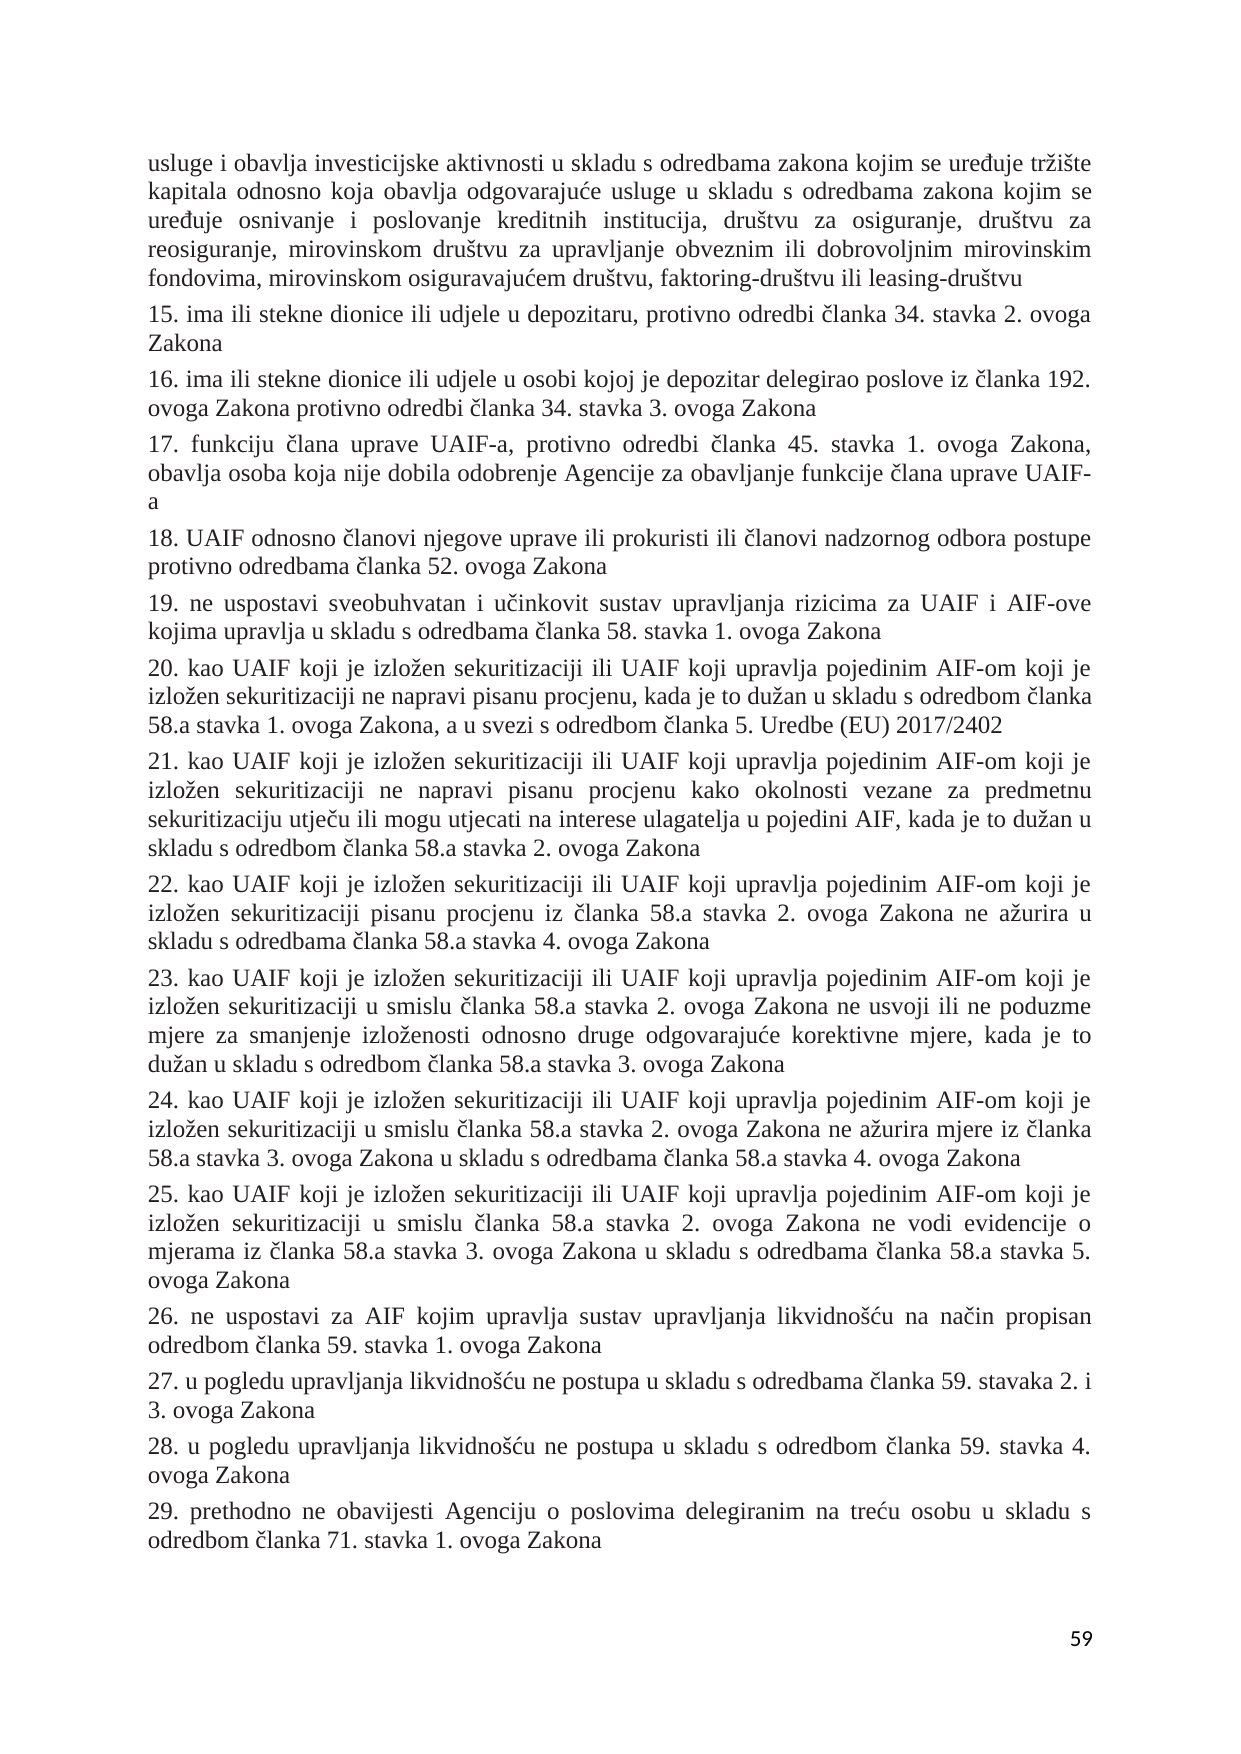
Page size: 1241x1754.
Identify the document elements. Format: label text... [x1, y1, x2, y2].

text 28. u pogledu upravljanja likvidnošću ne postupa u skladu s odredbom članka 59. stavka 4. ovoga Zakona [148, 1431, 1093, 1489]
text 27. u pogledu upravljanja likvidnošću ne postupa u skladu s odredbama članka 59. stavaka 2. i 3. ovoga Zakona [148, 1366, 1093, 1424]
text 17. funkciju člana uprave UAIF-a, protivno odredbi članka 45. stavka 1. ovoga Zakona, obavlja osoba koja nije dobila odobrenje Agencije za obavljanje funkcije člana uprave UAIF-a [148, 429, 1093, 515]
text 22. kao UAIF koji je izložen sekuritizaciji ili UAIF koji upravlja pojedinim AIF-om koji je izložen sekuritizaciji pisanu procjenu iz članka 58.a stavka 2. ovoga Zakona ne ažurira u skladu s odredbama članka 58.a stavka 4. ovoga Zakona [148, 869, 1093, 955]
text 25. kao UAIF koji je izložen sekuritizaciji ili UAIF koji upravlja pojedinim AIF-om koji je izložen sekuritizaciji u smislu članka 58.a stavka 2. ovoga Zakona ne vodi evidencije o mjerama iz članka 58.a stavka 3. ovoga Zakona u skladu s odredbama članka 58.a stavka 5. ovoga Zakona [148, 1179, 1093, 1294]
text 26. ne uspostavi za AIF kojim upravlja sustav upravljanja likvidnošću na način propisan odredbom članka 59. stavka 1. ovoga Zakona [148, 1301, 1093, 1359]
text 16. ima ili stekne dionice ili udjele u osobi kojoj je depozitar delegirao poslove iz članka 192. ovoga Zakona protivno odredbi članka 34. stavka 3. ovoga Zakona [148, 364, 1093, 421]
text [148, 148, 1093, 291]
text 29. prethodno ne obavijesti Agenciju o poslovima delegiranim na treću osobu u skladu s odredbom članka 71. stavka 1. ovoga Zakona [148, 1496, 1093, 1554]
text 18. UAIF odnosno članovi njegove uprave ili prokuristi ili članovi nadzornog odbora postupe protivno odredbama članka 52. ovoga Zakona [148, 523, 1093, 580]
text 20. kao UAIF koji je izložen sekuritizaciji ili UAIF koji upravlja pojedinim AIF-om koji je izložen sekuritizaciji ne napravi pisanu procjenu, kada je to dužan u skladu s odredbom članka 58.a stavka 1. ovoga Zakona, a u svezi s odredbom članka 5. Uredbe (EU) 2017/2402 [148, 653, 1093, 739]
text 24. kao UAIF koji je izložen sekuritizaciji ili UAIF koji upravlja pojedinim AIF-om koji je izložen sekuritizaciji u smislu članka 58.a stavka 2. ovoga Zakona ne ažurira mjere iz članka 58.a stavka 3. ovoga Zakona u skladu s odredbama članka 58.a stavka 4. ovoga Zakona [148, 1085, 1093, 1171]
text 23. kao UAIF koji je izložen sekuritizaciji ili UAIF koji upravlja pojedinim AIF-om koji je izložen sekuritizaciji u smislu članka 58.a stavka 2. ovoga Zakona ne usvoji ili ne poduzme mjere za smanjenje izloženosti odnosno druge odgovarajuće korektivne mjere, kada je to dužan u skladu s odredbom članka 58.a stavka 3. ovoga Zakona [148, 963, 1093, 1078]
text 21. kao UAIF koji je izložen sekuritizaciji ili UAIF koji upravlja pojedinim AIF-om koji je izložen sekuritizaciji ne napravi pisanu procjenu kako okolnosti vezane za predmetnu sekuritizaciju utječu ili mogu utjecati na interese ulagatelja u pojedini AIF, kada je to dužan u skladu s odredbom članka 58.a stavka 2. ovoga Zakona [148, 746, 1093, 861]
text 19. ne uspostavi sveobuhvatan i učinkovit sustav upravljanja rizicima za UAIF i AIF-ove kojima upravlja u skladu s odredbama članka 58. stavka 1. ovoga Zakona [148, 588, 1093, 645]
text 15. ima ili stekne dionice ili udjele u depozitaru, protivno odredbi članka 34. stavka 2. ovoga Zakona [148, 299, 1093, 356]
